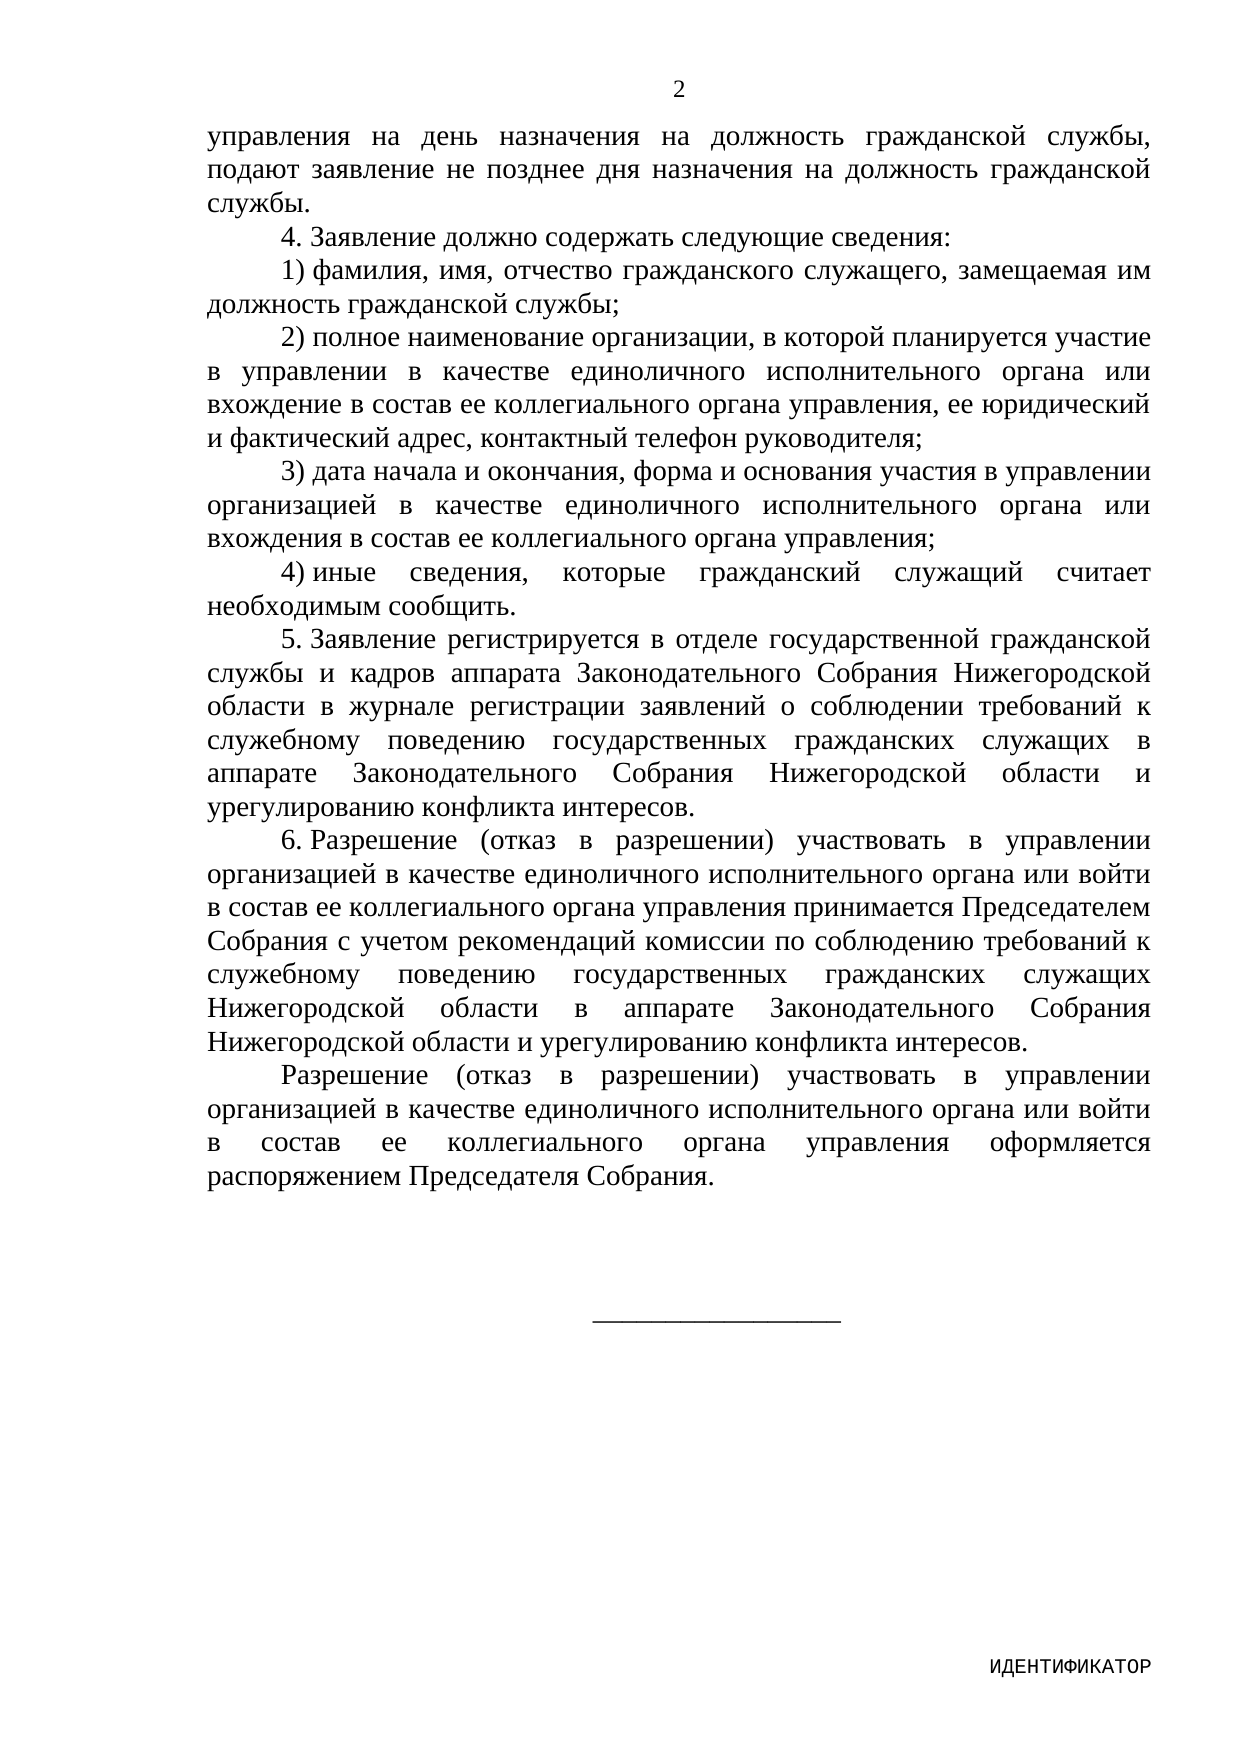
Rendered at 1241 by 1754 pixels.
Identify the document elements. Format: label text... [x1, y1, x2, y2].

text 5. Заявление регистрируется в отделе государственной гражданской службы и кадров аппарата Законодательного Собрания Нижегородской области в журнале регистрации заявлений о соблюдении требований к служебному поведению государственных гражданских служащих в аппарате Законодательного Собрания Нижегородской области и урегулированию конфликта интересов. [207, 621, 1152, 822]
text 3) дата начала и окончания, форма и основания участия в управлении организацией в качестве единоличного исполнительного органа или вхождения в состав ее коллегиального органа управления; [207, 453, 1152, 554]
text 6. Разрешение (отказ в разрешении) участвовать в управлении организацией в качестве единоличного исполнительного органа или войти в состав ее коллегиального органа управления принимается Председателем Собрания с учетом рекомендаций комиссии по соблюдению требований к служебному поведению государственных гражданских служащих Нижегородской области в аппарате Законодательного Собрания Нижегородской области и урегулированию конфликта интересов. [207, 822, 1152, 1057]
text 1) фамилия, имя, отчество гражданского служащего, замещаемая им должность гражданской службы; [207, 252, 1152, 319]
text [207, 118, 1152, 219]
text 2) полное наименование организации, в которой планируется участие в управлении в качестве единоличного исполнительного органа или вхождение в состав ее коллегиального органа управления, ее юридический и фактический адрес, контактный телефон руководителя; [207, 319, 1152, 453]
text Разрешение (отказ в разрешении) участвовать в управлении организацией в качестве единоличного исполнительного органа или войти в состав ее коллегиального органа управления оформляется распоряжением Председателя Собрания. [207, 1057, 1152, 1191]
text 4. Заявление должно содержать следующие сведения: [207, 219, 1152, 252]
text _________________ [207, 1292, 1152, 1326]
text 4) иные сведения, которые гражданский служащий считает необходимым сообщить. [207, 554, 1152, 621]
